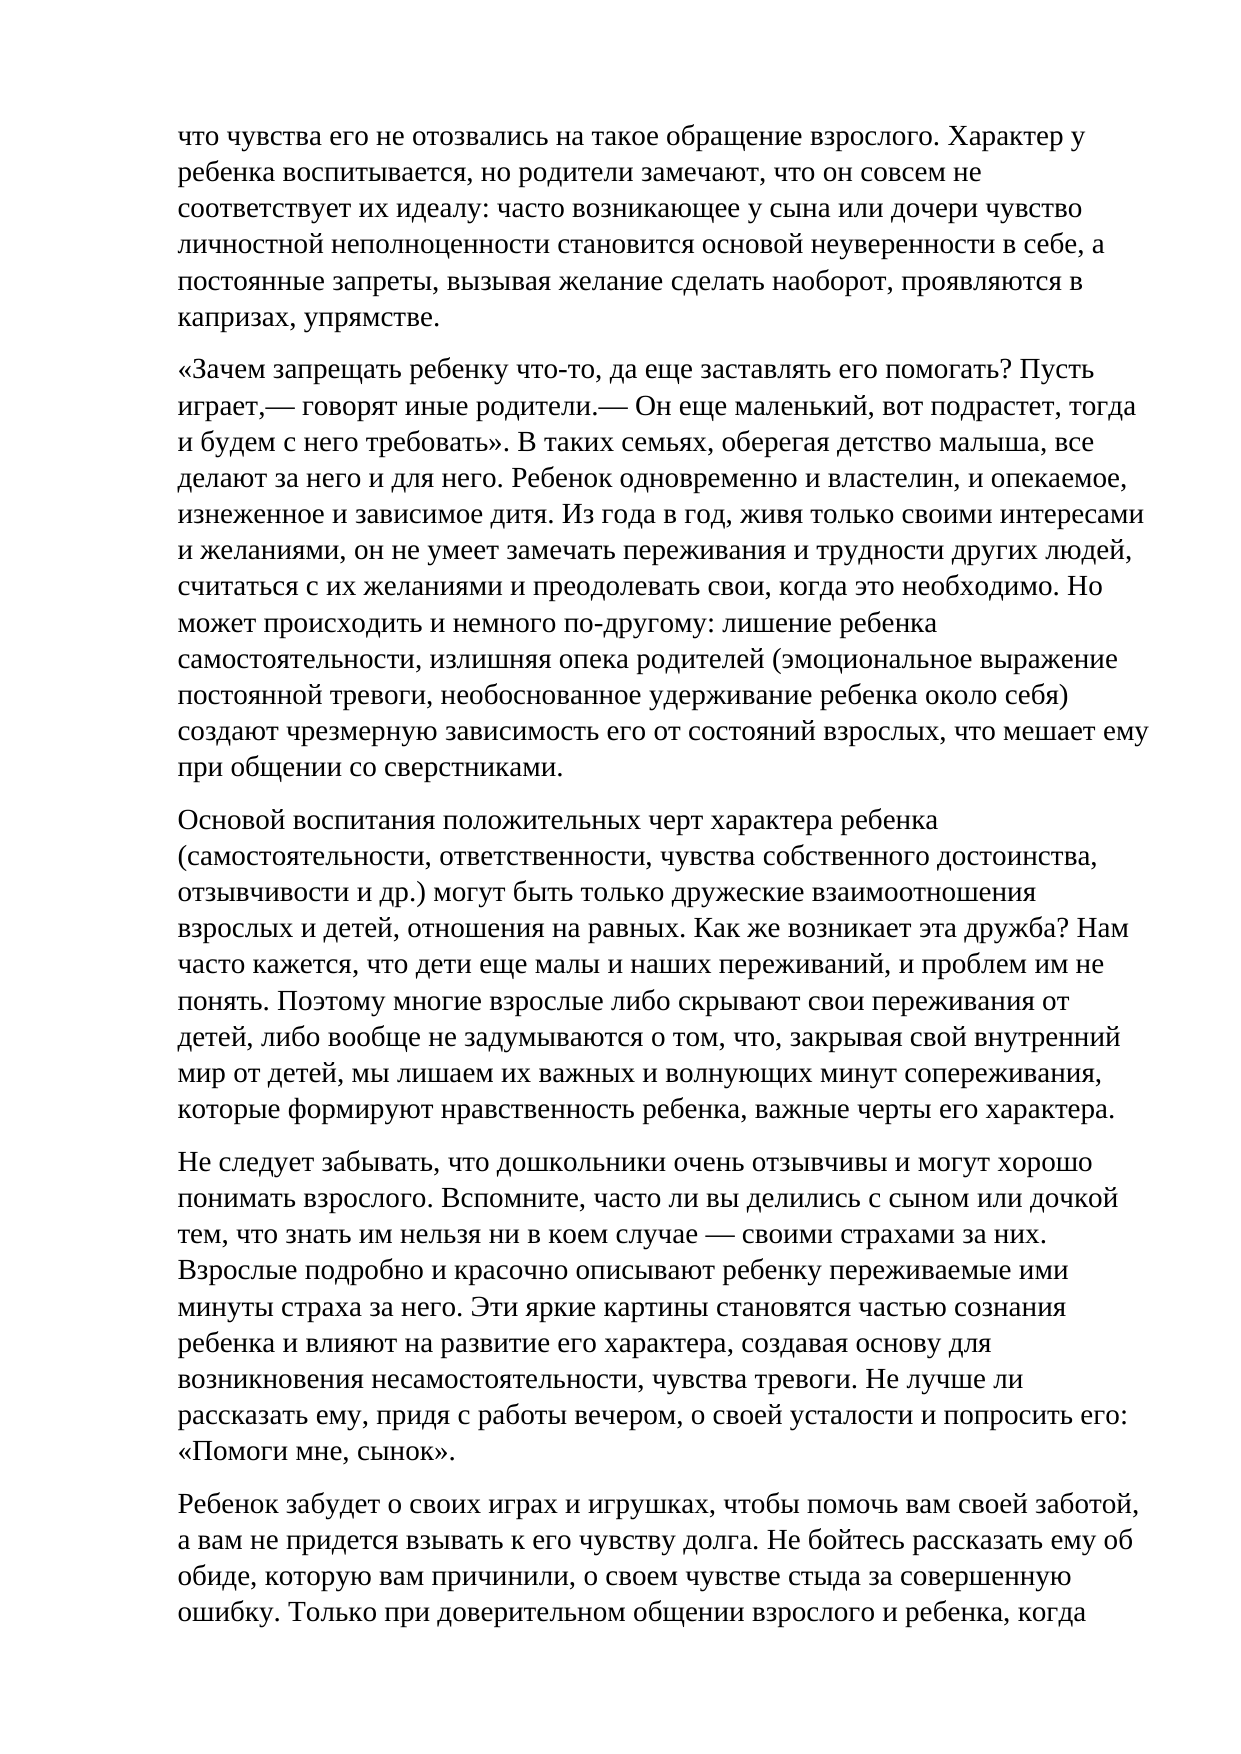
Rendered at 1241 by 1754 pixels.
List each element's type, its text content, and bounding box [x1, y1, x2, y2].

text «Зачем запрещать ребенку что-то, да еще заставлять его помогать? Пусть играет,— говорят иные родители.— Он еще маленький, вот подрастет, тогда и будем с него требовать». В таких семьях, оберегая детство малыша, все делают за него и для него. Ребенок одновременно и властелин, и опекаемое, изнеженное и зависимое дитя. Из года в год, живя только своими интересами и желаниями, он не умеет замечать переживания и трудности других людей, считаться с их желаниями и преодолевать свои, когда это необходимо. Но может происходить и немного по-другому: лишение ребенка самостоятельности, излишняя опека родителей (эмоциональное выражение постоянной тревоги, необоснованное удерживание ребенка около себя) создают чрезмерную зависимость его от состояний взрослых, что мешает ему при общении со сверстниками. [177, 352, 1152, 783]
text Не следует забывать, что дошкольники очень отзывчивы и могут хорошо понимать взрослого. Вспомните, часто ли вы делились с сыном или дочкой тем, что знать им нельзя ни в коем случае — своими страхами за них. Взрослые подробно и красочно описывают ребенку переживаемые ими минуты страха за него. Эти яркие картины становятся частью сознания ребенка и влияют на развитие его характера, создавая основу для возникновения несамостоятельности, чувства тревоги. Не лучше ли рассказать ему, придя с работы вечером, о своей усталости и попросить его: «Помоги мне, сынок». [177, 1144, 1152, 1467]
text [177, 118, 1152, 332]
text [177, 1486, 1152, 1628]
text Основой воспитания положительных черт характера ребенка (самостоятельности, ответственности, чувства собственного достоинства, отзывчивости и др.) могут быть только дружеские взаимоотношения взрослых и детей, отношения на равных. Как же возникает эта дружба? Нам часто кажется, что дети еще малы и наших переживаний, и проблем им не понять. Поэтому многие взрослые либо скрывают свои переживания от детей, либо вообще не задумываются о том, что, закрывая свой внутренний мир от детей, мы лишаем их важных и волнующих минут сопереживания, которые формируют нравственность ребенка, важные черты его характера. [177, 802, 1152, 1125]
